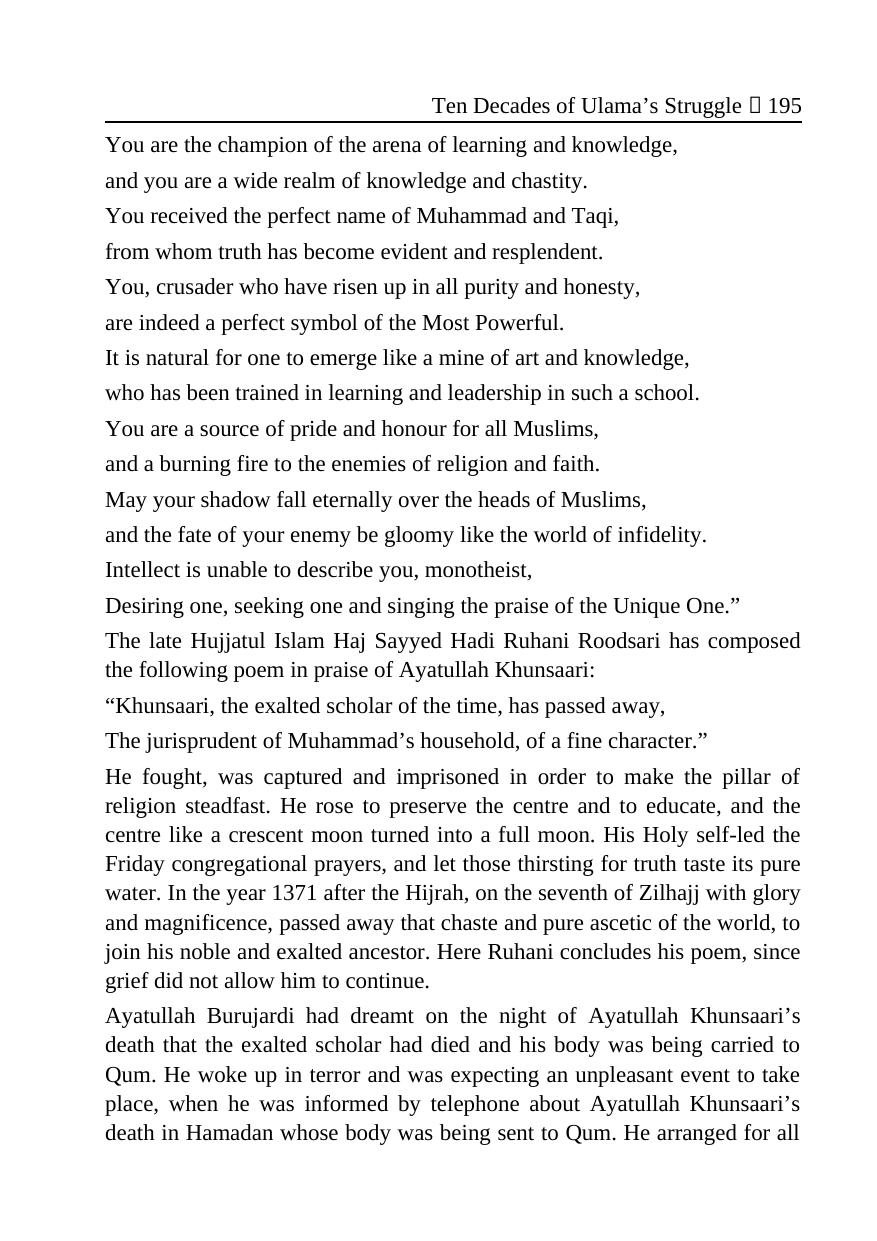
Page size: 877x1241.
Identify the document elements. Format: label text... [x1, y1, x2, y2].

text The late Hujjatul Islam Haj Sayyed Hadi Ruhani Roodsari has composed the following poem in praise of Ayatullah Khunsaari: [105, 625, 802, 684]
text and a burning fire to the enemies of religion and faith. [105, 448, 802, 477]
text You are the champion of the arena of learning and knowledge, [105, 129, 802, 159]
text Intellect is unable to describe you, monotheist, [105, 554, 802, 584]
text It is natural for one to emerge like a mine of art and knowledge, [105, 342, 802, 371]
text are indeed a perfect symbol of the Most Powerful. [105, 307, 802, 336]
text “Khunsaari, the exalted scholar of the time, has passed away, [105, 690, 802, 719]
text from whom truth has become evident and resplendent. [105, 236, 802, 265]
text He fought, was captured and imprisoned in order to make the pillar of religion steadfast. He rose to preserve the centre and to educate, and the centre like a crescent moon turned into a full moon. His Holy self-led the Friday congregational prayers, and let those thirsting for truth taste its pure water. In the year 1371 after the Hijrah, on the seventh of Zilhajj with glory and magnificence, passed away that chaste and pure ascetic of the world, to join his noble and exalted ancestor. Here Ruhani concludes his poem, since grief did not allow him to continue. [105, 761, 802, 994]
text May your shadow fall eternally over the heads of Muslims, [105, 484, 802, 513]
text and the fate of your enemy be gloomy like the world of infidelity. [105, 519, 802, 548]
text who has been trained in learning and leadership in such a school. [105, 377, 802, 407]
text You are a source of pride and honour for all Muslims, [105, 413, 802, 442]
text The jurisprudent of Muhammad’s household, of a fine character.” [105, 725, 802, 754]
text You, crusader who have risen up in all purity and honesty, [105, 271, 802, 300]
text Desiring one, seeking one and singing the praise of the Unique One.” [105, 590, 802, 619]
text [105, 1000, 802, 1146]
text You received the perfect name of Muhammad and Taqi, [105, 200, 802, 229]
text and you are a wide realm of knowledge and chastity. [105, 165, 802, 194]
